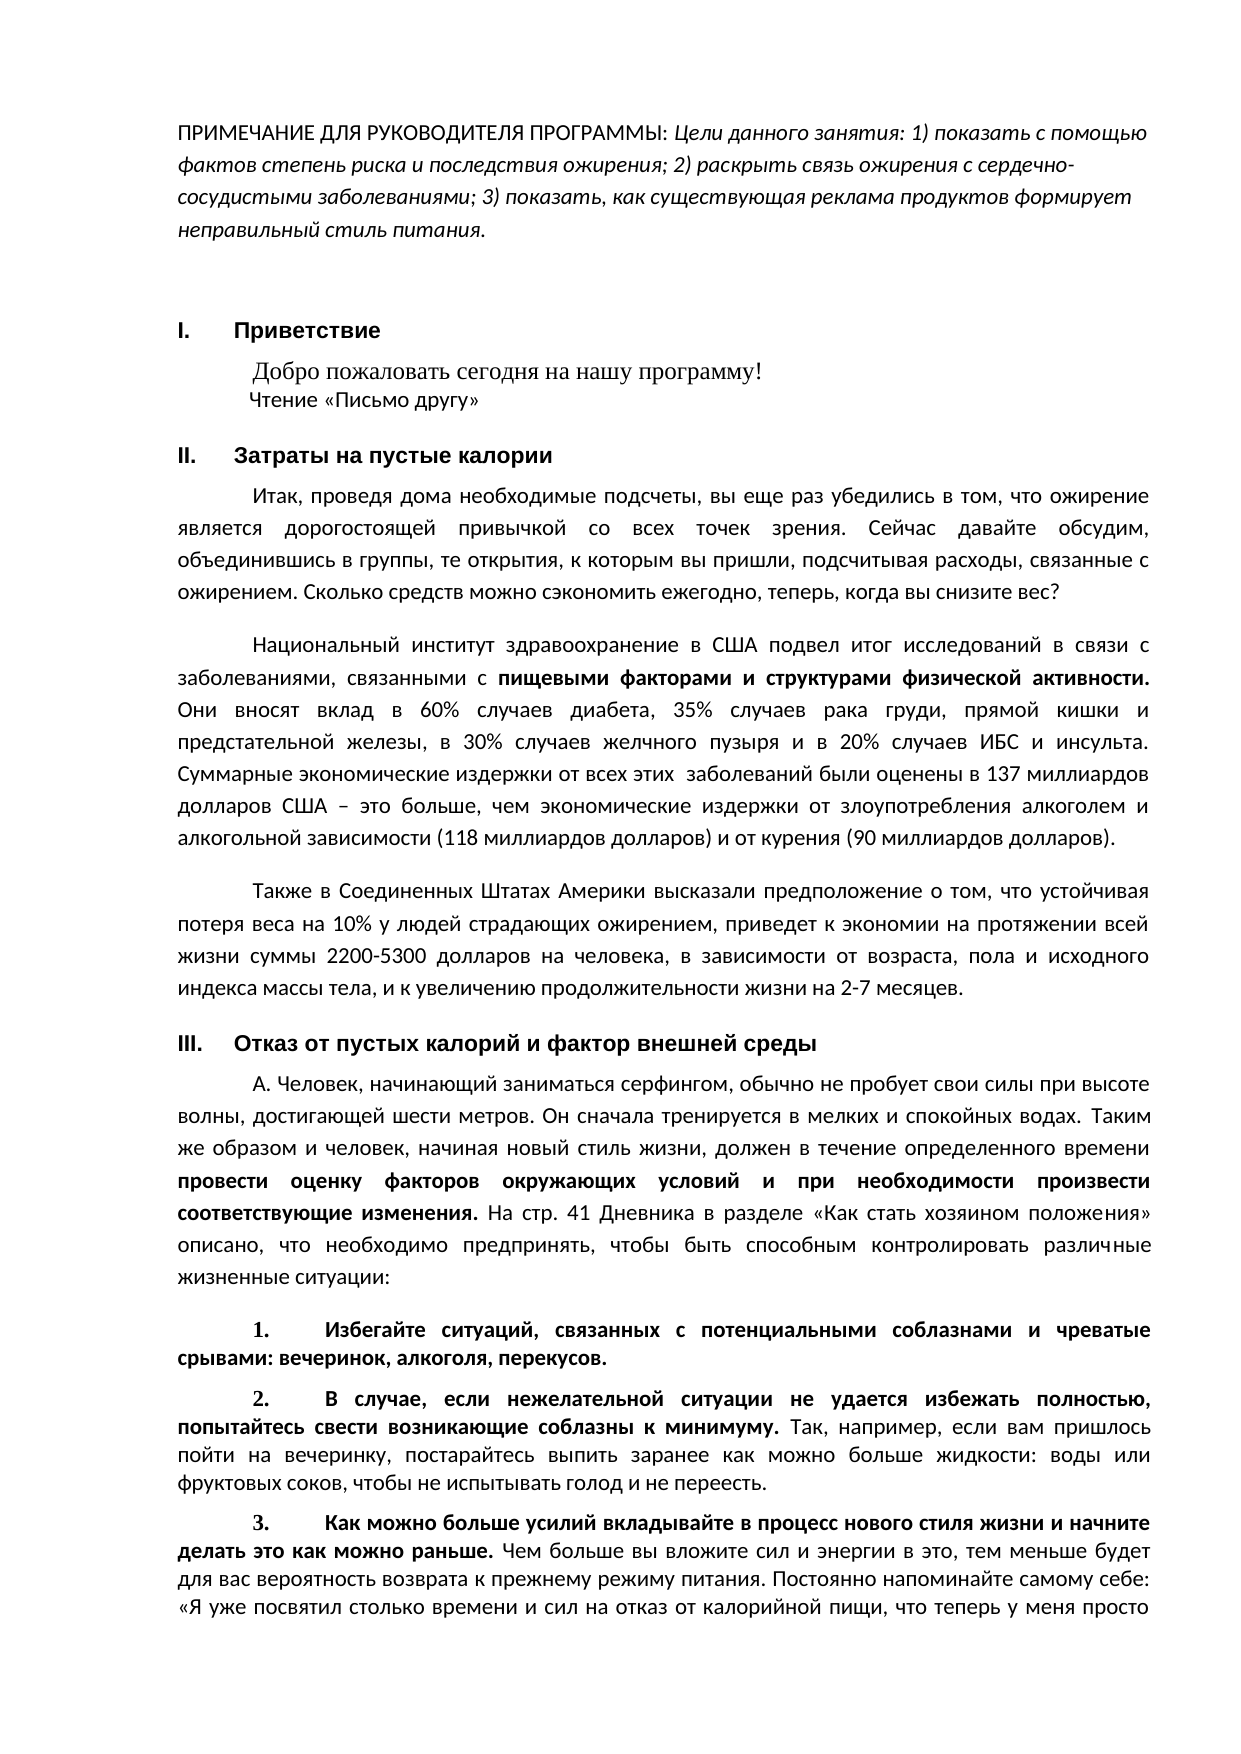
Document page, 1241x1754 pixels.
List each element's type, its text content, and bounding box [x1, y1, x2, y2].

text Чтение «Письмо другу» [233, 385, 1152, 413]
list Затраты на пустые калории [177, 442, 1152, 468]
list Приветствие [177, 317, 1152, 343]
list Избегайте ситуаций, связанных с потенциальными соблазнами и чреватые срывами: вечеринок, алкоголя, перекусов. [177, 1315, 1152, 1371]
list В случае, если нежелательной ситуации не удается избежать полностью, попытайтесь свести возникающие соблазны к минимуму. Так, например, если вам пришлось пойти на вечеринку, постарайтесь выпить заранее как можно больше жидкости: воды или фруктовых соков, чтобы не испытывать голод и не переесть. [177, 1384, 1152, 1496]
text Также в Соединенных Штатах Америки высказали предположение о том, что устойчивая потеря веса на 10% у людей страдающих ожирением, приведет к экономии на протяжении всей жизни суммы 2200-5300 долларов на человека, в зависимости от возраста, пола и исходного индекса массы тела, и к увеличению продолжительности жизни на 2-7 месяцев. [177, 877, 1150, 1001]
text ПРИМЕЧАНИЕ ДЛЯ РУКОВОДИТЕЛЯ ПРОГРАММЫ: Цели данного занятия: 1) показать с помощью фактов степень риска и последствия ожирения; 2) раскрыть связь ожирения с сердечно-сосудистыми заболеваниями; 3) показать, как существующая реклама продуктов формирует неправильный стиль питания. [177, 118, 1152, 243]
list Отказ от пустых калорий и фактор внешней среды [177, 1030, 1152, 1057]
text Итак, проведя дома необходимые подсчеты, вы еще раз убедились в том, что ожирение является дорогостоящей привычкой со всех точек зрения. Сейчас давайте обсудим, объединившись в группы, те открытия, к которым вы пришли, подсчитывая расходы, связанные с ожирением. Сколько средств можно сэкономить ежегодно, теперь, когда вы снизите вес? [177, 481, 1151, 605]
text Добро пожаловать сегодня на нашу программу! [252, 356, 1152, 385]
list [177, 1508, 1152, 1621]
text Национальный институт здравоохранение в США подвел итог исследований в связи с заболеваниями, связанными с пищевыми факторами и структурами физической активности. Они вносят вклад в 60% случаев диабета, 35% случаев рака груди, прямой кишки и предстательной железы, в 30% случаев желчного пузыря и в 20% случаев ИБС и инсульта. Суммарные экономические издержки от всех этих заболеваний были оценены в 137 миллиардов долларов США – это больше, чем экономические издержки от злоупотребления алкоголем и алкогольной зависимости (118 миллиардов долларов) и от курения (90 миллиардов долларов). [177, 630, 1151, 852]
text А. Человек, начинающий заниматься серфингом, обычно не пробует свои силы при высоте волны, достигающей шести метров. Он сначала тренируется в мелких и спокойных водах. Таким же образом и человек, начиная новый стиль жизни, должен в течение определенного времени провести оценку факторов окружающих условий и при необходимости произвести соответствующие изменения. На стр. 41 Дневника в разделе «Как стать хозяином положения» описано, что необходимо предпринять, чтобы быть способным контролировать различные жизненные ситуации: [177, 1069, 1152, 1290]
